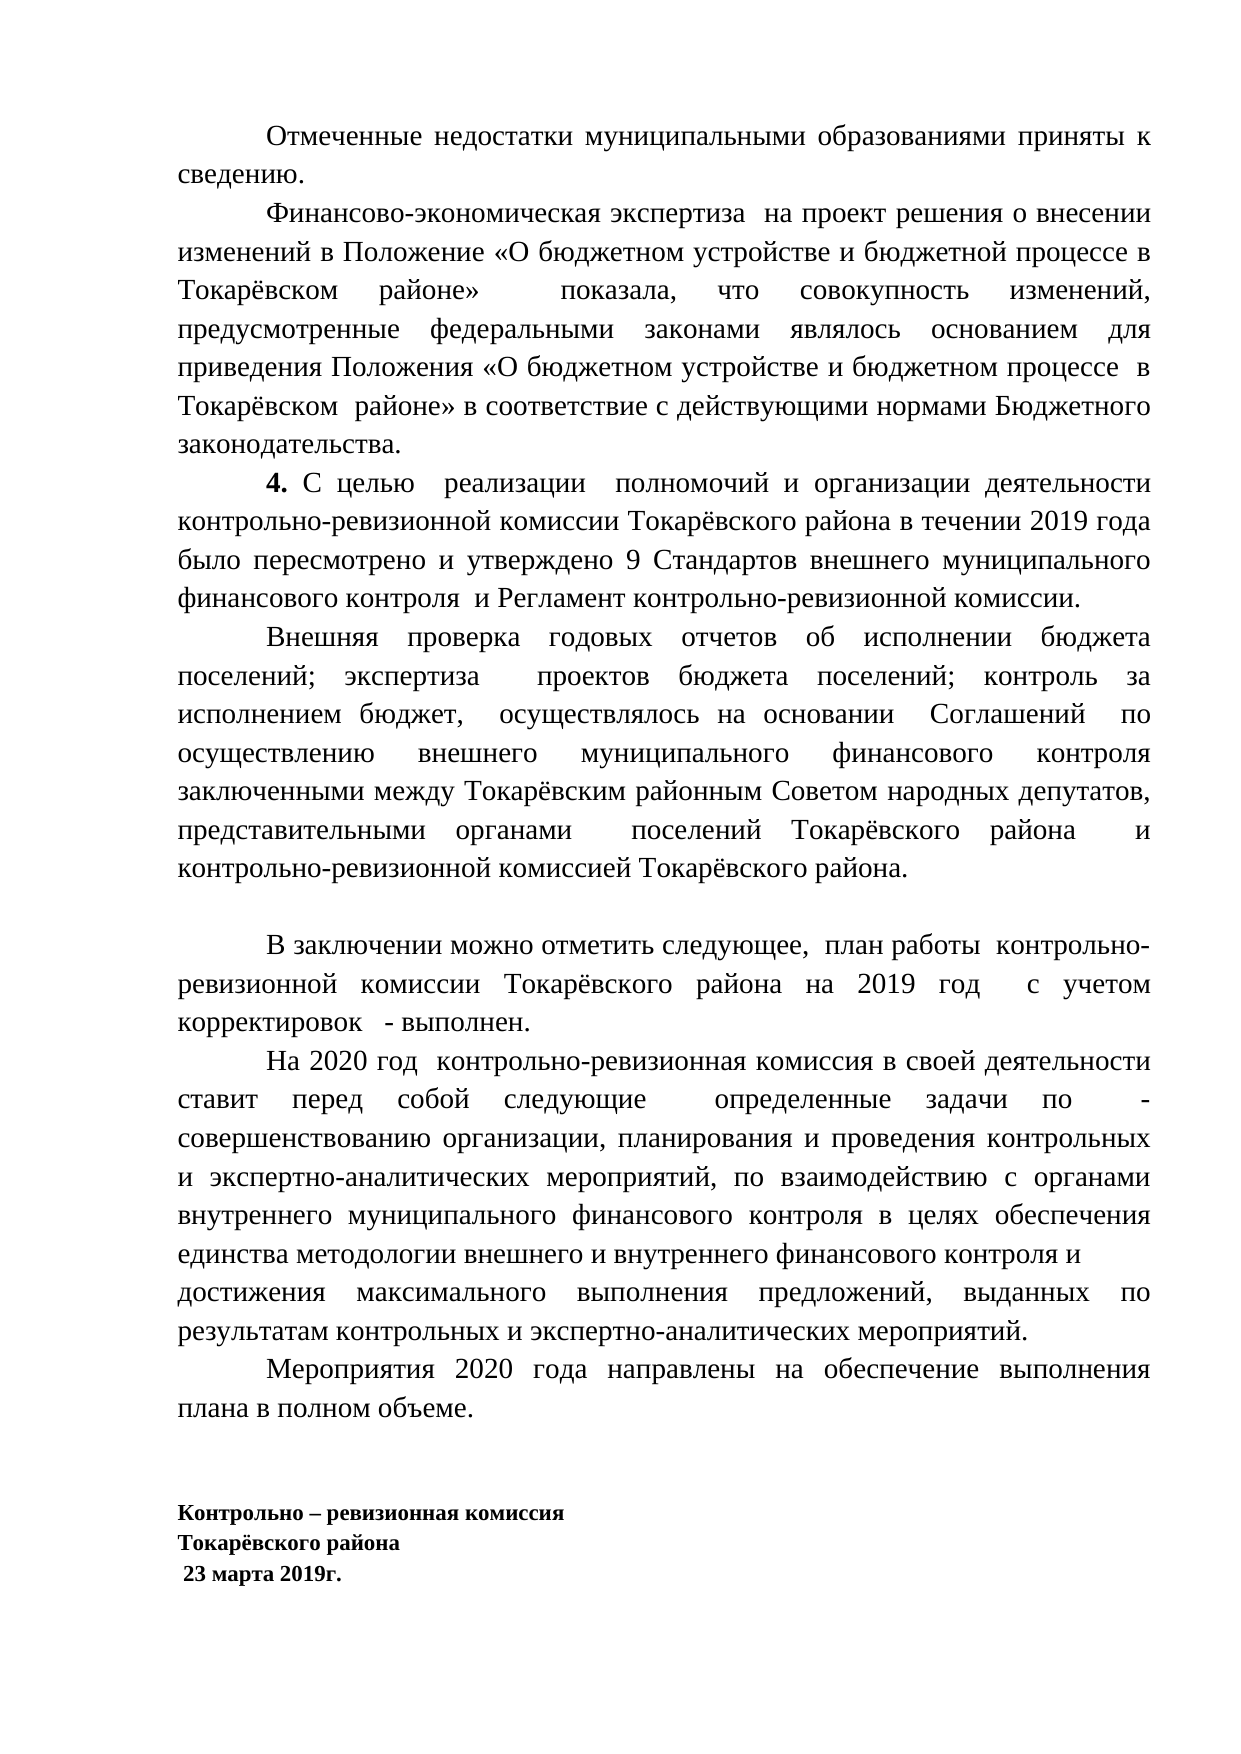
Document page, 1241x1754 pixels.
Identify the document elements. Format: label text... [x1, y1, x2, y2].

text Внешняя проверка годовых отчетов об исполнении бюджета поселений; экспертиза проектов бюджета поселений; контроль за исполнением бюджет, осуществлялось на основании Соглашений по осуществлению внешнего муниципального финансового контроля заключенными между Токарёвским районным Советом народных депутатов, представительными органами поселений Токарёвского района и контрольно-ревизионной комиссией Токарёвского района. [177, 619, 1152, 884]
text В заключении можно отметить следующее, план работы контрольно-ревизионной комиссии Токарёвского района на 2019 год с учетом корректировок - выполнен. [177, 927, 1152, 1038]
text 4. С целью реализации полномочий и организации деятельности контрольно-ревизионной комиссии Токарёвского района в течении 2019 года было пересмотрено и утверждено 9 Стандартов внешнего муниципального финансового контроля и Регламент контрольно-ревизионной комиссии. [177, 465, 1152, 614]
text Финансово-экономическая экспертиза на проект решения о внесении изменений в Положение «О бюджетном устройстве и бюджетной процессе в Токарёвском районе» показала, что совокупность изменений, предусмотренные федеральными законами являлось основанием для приведения Положения «О бюджетном устройстве и бюджетном процессе в Токарёвском районе» в соответствие с действующими нормами Бюджетного законодательства. [177, 195, 1152, 460]
text Отмеченные недостатки муниципальными образованиями приняты к сведению. [177, 118, 1152, 190]
text Токарёвского района [177, 1529, 1152, 1556]
text Контрольно – ревизионная комиссия [177, 1499, 1152, 1526]
text 23 марта 2019г. [177, 1560, 1152, 1586]
text Мероприятия 2020 года направлены на обеспечение выполнения плана в полном объеме. [177, 1351, 1152, 1423]
text достижения максимального выполнения предложений, выданных по результатам контрольных и экспертно-аналитических мероприятий. [177, 1274, 1152, 1346]
text На 2020 год контрольно-ревизионная комиссия в своей деятельности ставит перед собой следующие определенные задачи по - совершенствованию организации, планирования и проведения контрольных и экспертно-аналитических мероприятий, по взаимодействию с органами внутреннего муниципального финансового контроля в целях обеспечения единства методологии внешнего и внутреннего финансового контроля и [177, 1043, 1152, 1269]
